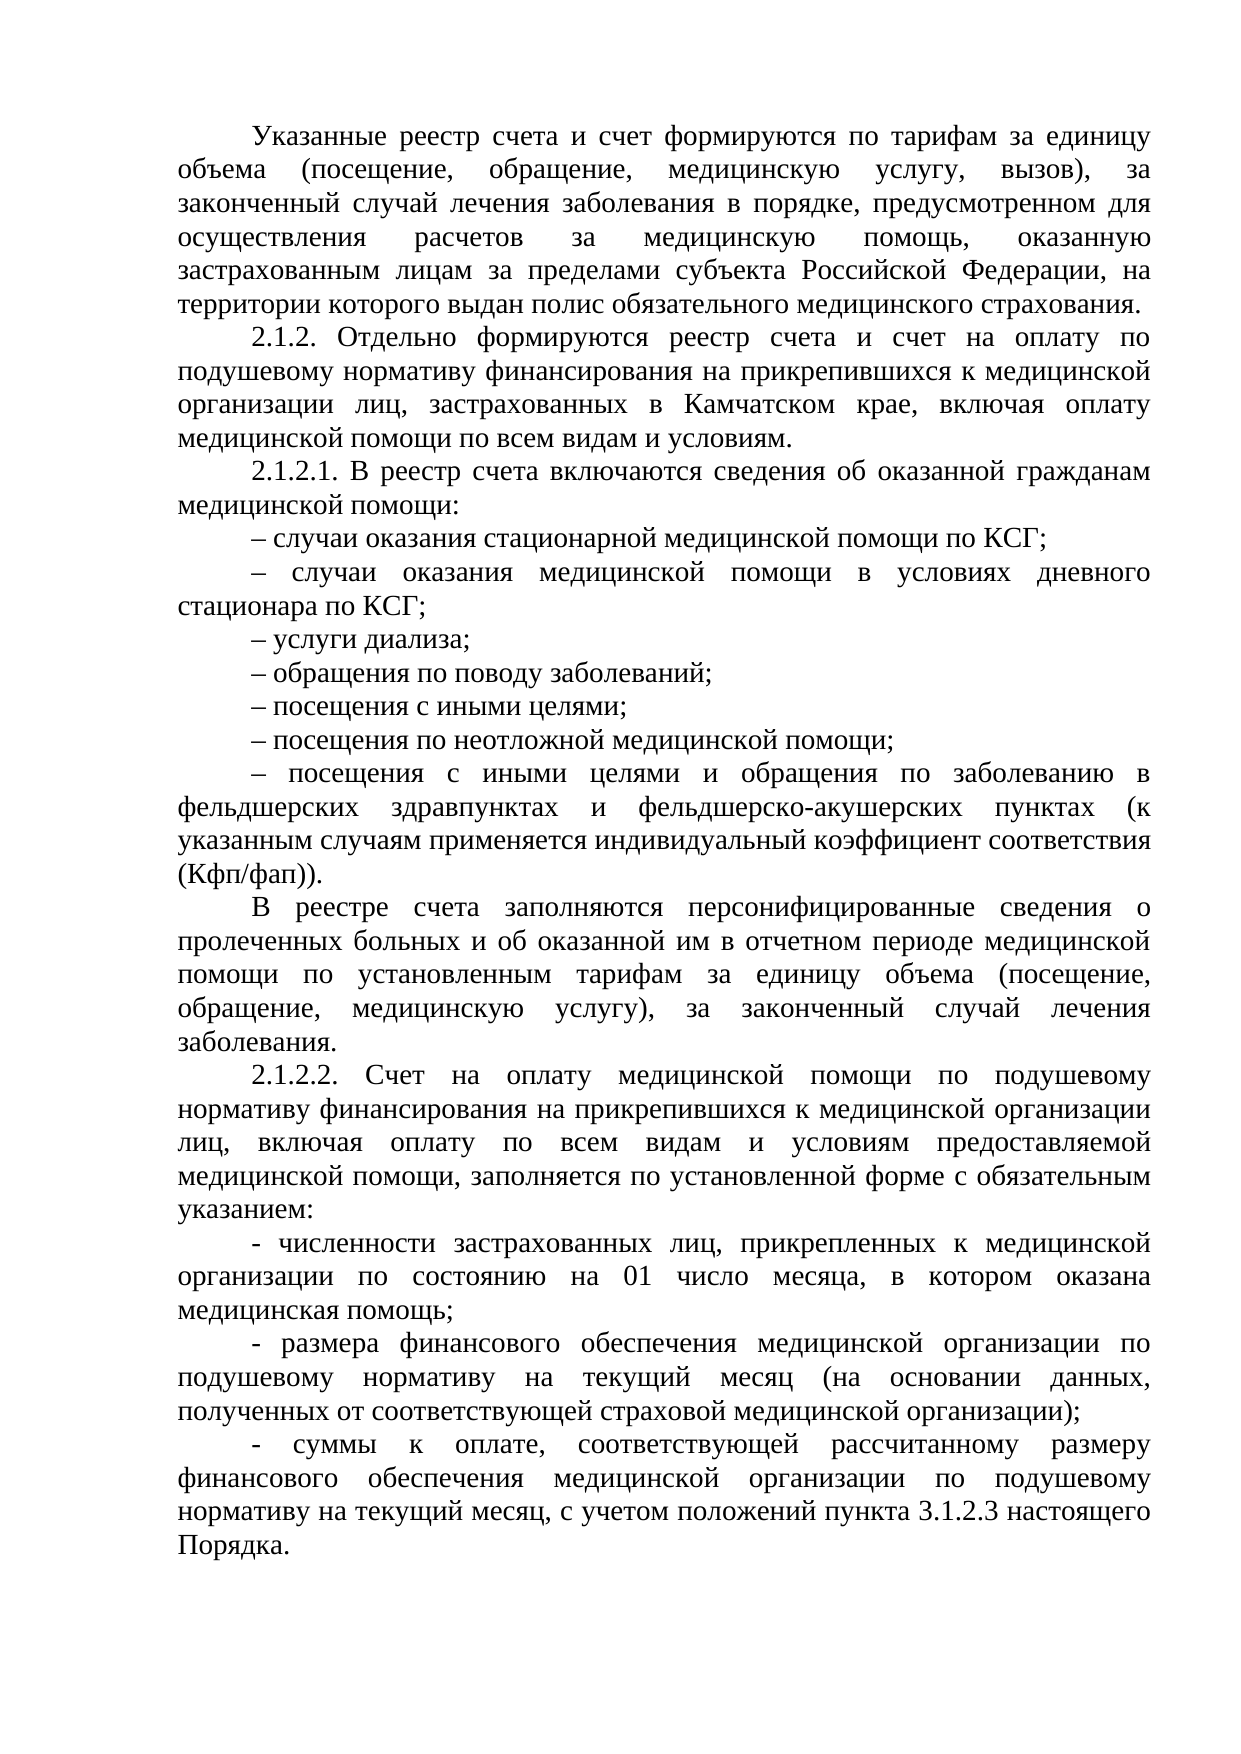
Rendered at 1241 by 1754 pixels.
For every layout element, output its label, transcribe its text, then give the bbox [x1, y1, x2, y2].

text – услуги диализа; [251, 621, 1152, 655]
text 2.1.2. Отдельно формируются реестр счета и счет на оплату по подушевому нормативу финансирования на прикрепившихся к медицинской организации лиц, застрахованных в Камчатском крае, включая оплату медицинской помощи по всем видам и условиям. [177, 319, 1152, 453]
text – обращения по поводу заболеваний; [177, 655, 1152, 688]
text - численности застрахованных лиц, прикрепленных к медицинской организации по состоянию на 01 число месяца, в котором оказана медицинская помощь; [177, 1225, 1152, 1326]
text – посещения по неотложной медицинской помощи; [177, 722, 1152, 755]
text - суммы к оплате, соответствующей рассчитанному размеру финансового обеспечения медицинской организации по подушевому нормативу на текущий месяц, с учетом положений пункта 3.1.2.3 настоящего Порядка. [177, 1426, 1152, 1560]
text 2.1.2.1. В реестр счета включаются сведения об оказанной гражданам медицинской помощи: [177, 453, 1152, 521]
text – посещения с иными целями; [177, 688, 1152, 722]
text – случаи оказания медицинской помощи в условиях дневного стационара по КСГ; [177, 554, 1152, 621]
text – случаи оказания стационарной медицинской помощи по КСГ; [177, 521, 1152, 554]
text 2.1.2.2. Счет на оплату медицинской помощи по подушевому нормативу финансирования на прикрепившихся к медицинской организации лиц, включая оплату по всем видам и условиям предоставляемой медицинской помощи, заполняется по установленной форме с обязательным указанием: [177, 1057, 1152, 1225]
text Указанные реестр счета и счет формируются по тарифам за единицу объема (посещение, обращение, медицинскую услугу, вызов), за законченный случай лечения заболевания в порядке, предусмотренном для осуществления расчетов за медицинскую помощь, оказанную застрахованным лицам за пределами субъекта Российской Федерации, на территории которого выдан полис обязательного медицинского страхования. [177, 118, 1152, 319]
text - размера финансового обеспечения медицинской организации по подушевому нормативу на текущий месяц (на основании данных, полученных от соответствующей страховой медицинской организации); [177, 1326, 1152, 1426]
text – посещения с иными целями и обращения по заболеванию в фельдшерских здравпунктах и фельдшерско-акушерских пунктах (к указанным случаям применяется индивидуальный коэффициент соответствия (Кфп/фап)). [177, 755, 1152, 889]
text В реестре счета заполняются персонифицированные сведения о пролеченных больных и об оказанной им в отчетном периоде медицинской помощи по установленным тарифам за единицу объема (посещение, обращение, медицинскую услугу), за законченный случай лечения заболевания. [177, 889, 1152, 1057]
